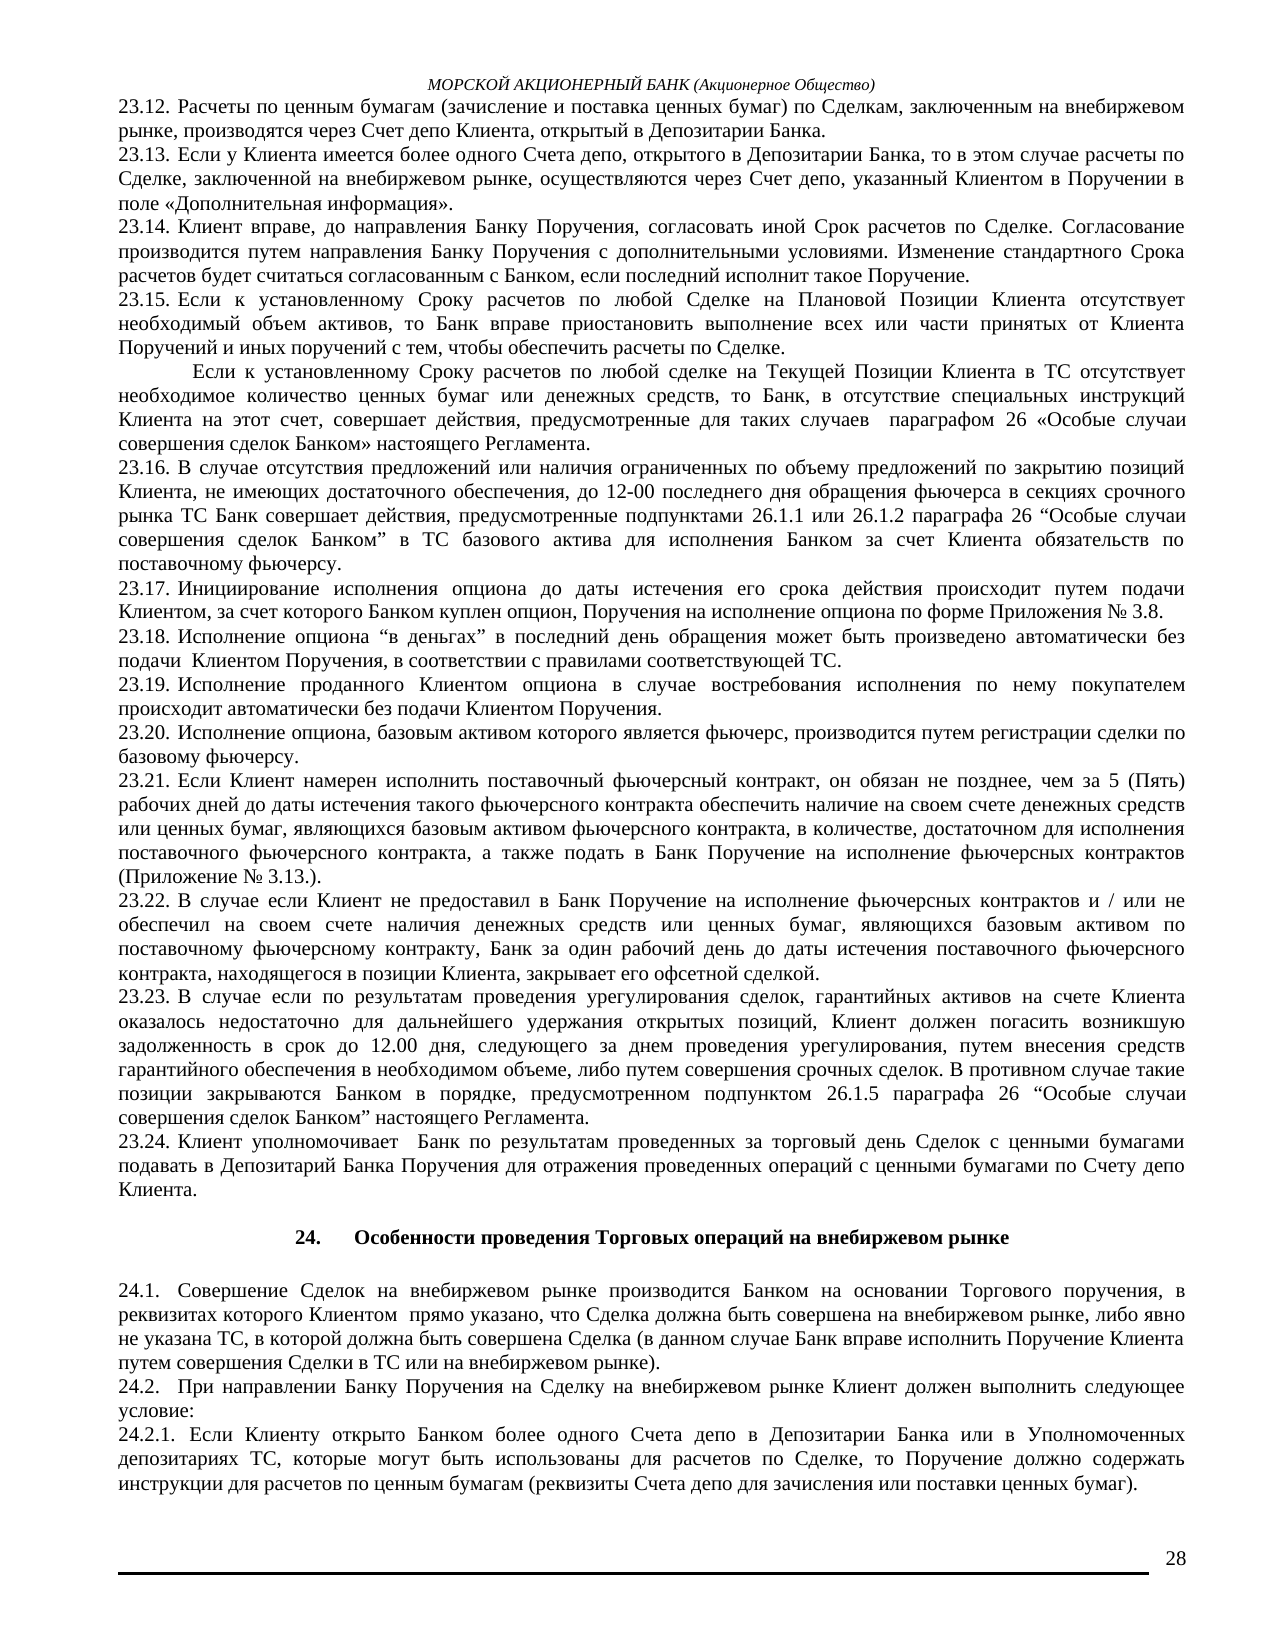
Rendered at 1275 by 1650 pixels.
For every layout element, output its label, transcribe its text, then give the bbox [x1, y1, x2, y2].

list Инициирование исполнения опциона до даты истечения его срока действия происходит путем подачи Клиентом, за счет которого Банком куплен опцион, Поручения на исполнение опциона по форме Приложения № 3.8. [118, 575, 1186, 623]
list В случае отсутствия предложений или наличия ограниченных по объему предложений по закрытию позиций Клиента, не имеющих достаточного обеспечения, до 12-00 последнего дня обращения фьючерса в секциях срочного рынка ТС Банк совершает действия, предусмотренные подпунктами 26.1.1 или 26.1.2 параграфа 26 “Особые случаи совершения сделок Банком” в ТС базового актива для исполнения Банком за счет Клиента обязательств по поставочному фьючерсу. [118, 455, 1186, 575]
list При направлении Банку Поручения на Сделку на внебиржевом рынке Клиент должен выполнить следующее условие: [118, 1374, 1186, 1422]
list Если Клиент намерен исполнить поставочный фьючерсный контракт, он обязан не позднее, чем за 5 (Пять) рабочих дней до даты истечения такого фьючерсного контракта обеспечить наличие на своем счете денежных средств или ценных бумаг, являющихся базовым активом фьючерсного контракта, в количестве, достаточном для исполнения поставочного фьючерсного контракта, а также подать в Банк Поручение на исполнение фьючерсных контрактов (Приложение № 3.13.). [118, 768, 1186, 888]
list Если у Клиента имеется более одного Счета депо, открытого в Депозитарии Банка, то в этом случае расчеты по Сделке, заключенной на внебиржевом рынке, осуществляются через Счет депо, указанный Клиентом в Поручении в поле «Дополнительная информация». [118, 142, 1186, 214]
list Исполнение опциона, базовым активом которого является фьючерс, производится путем регистрации сделки по базовому фьючерсу. [118, 720, 1186, 768]
list Клиент уполномочивает Банк по результатам проведенных за торговый день Сделок с ценными бумагами подавать в Депозитарий Банка Поручения для отражения проведенных операций с ценными бумагами по Счету депо Клиента. [118, 1129, 1186, 1201]
list Исполнение опциона “в деньгах” в последний день обращения может быть произведено автоматически без подачи Клиентом Поручения, в соответствии с правилами соответствующей ТС. [118, 623, 1186, 672]
list Расчеты по ценным бумагам (зачисление и поставка ценных бумаг) по Сделкам, заключенным на внебиржевом рынке, производятся через Счет депо Клиента, открытый в Депозитарии Банка. [118, 94, 1186, 142]
list Исполнение проданного Клиентом опциона в случае востребования исполнения по нему покупателем происходит автоматически без подачи Клиентом Поручения. [118, 672, 1186, 720]
list Совершение Сделок на внебиржевом рынке производится Банком на основании Торгового поручения, в реквизитах которого Клиентом прямо указано, что Сделка должна быть совершена на внебиржевом рынке, либо явно не указана ТС, в которой должна быть совершена Сделка (в данном случае Банк вправе исполнить Поручение Клиента путем совершения Сделки в ТC или на внебиржевом рынке). [118, 1278, 1186, 1374]
list В случае если по результатам проведения урегулирования сделок, гарантийных активов на счете Клиента оказалось недостаточно для дальнейшего удержания открытых позиций, Клиент должен погасить возникшую задолженность в срок до 12.00 дня, следующего за днем проведения урегулирования, путем внесения средств гарантийного обеспечения в необходимом объеме, либо путем совершения срочных сделок. В противном случае такие позиции закрываются Банком в порядке, предусмотренном подпунктом 26.1.5 параграфа 26 “Особые случаи совершения сделок Банком” настоящего Регламента. [118, 984, 1186, 1129]
list Клиент вправе, до направления Банку Поручения, согласовать иной Срок расчетов по Сделке. Согласование производится путем направления Банку Поручения с дополнительными условиями. Изменение стандартного Срока расчетов будет считаться согласованным с Банком, если последний исполнит такое Поручение. [118, 214, 1186, 287]
list Если к установленному Сроку расчетов по любой Сделке на Плановой Позиции Клиента отсутствует необходимый объем активов, то Банк вправе приостановить выполнение всех или части принятых от Клиента Поручений и иных поручений с тем, чтобы обеспечить расчеты по Сделке. [118, 287, 1186, 359]
list Если Клиенту открыто Банком более одного Счета депо в Депозитарии Банка или в Уполномоченных депозитариях ТС, которые могут быть использованы для расчетов по Сделке, то Поручение должно содержать инструкции для расчетов по ценным бумагам (реквизиты Счета депо для зачисления или поставки ценных бумаг). [118, 1422, 1186, 1494]
list В случае если Клиент не предоставил в Банк Поручение на исполнение фьючерсных контрактов и / или не обеспечил на своем счете наличия денежных средств или ценных бумаг, являющихся базовым активом по поставочному фьючерсному контракту, Банк за один рабочий день до даты истечения поставочного фьючерсного контракта, находящегося в позиции Клиента, закрывает его офсетной сделкой. [118, 888, 1186, 984]
subtitle Особенности проведения Торговых операций на внебиржевом рынке [118, 1225, 1186, 1249]
text Если к установленному Сроку расчетов по любой сделке на Текущей Позиции Клиента в ТС отсутствует необходимое количество ценных бумаг или денежных средств, то Банк, в отсутствие специальных инструкций Клиента на этот счет, совершает действия, предусмотренные для таких случаев параграфом 26 «Особые случаи совершения сделок Банком» настоящего Регламента. [118, 359, 1186, 455]
